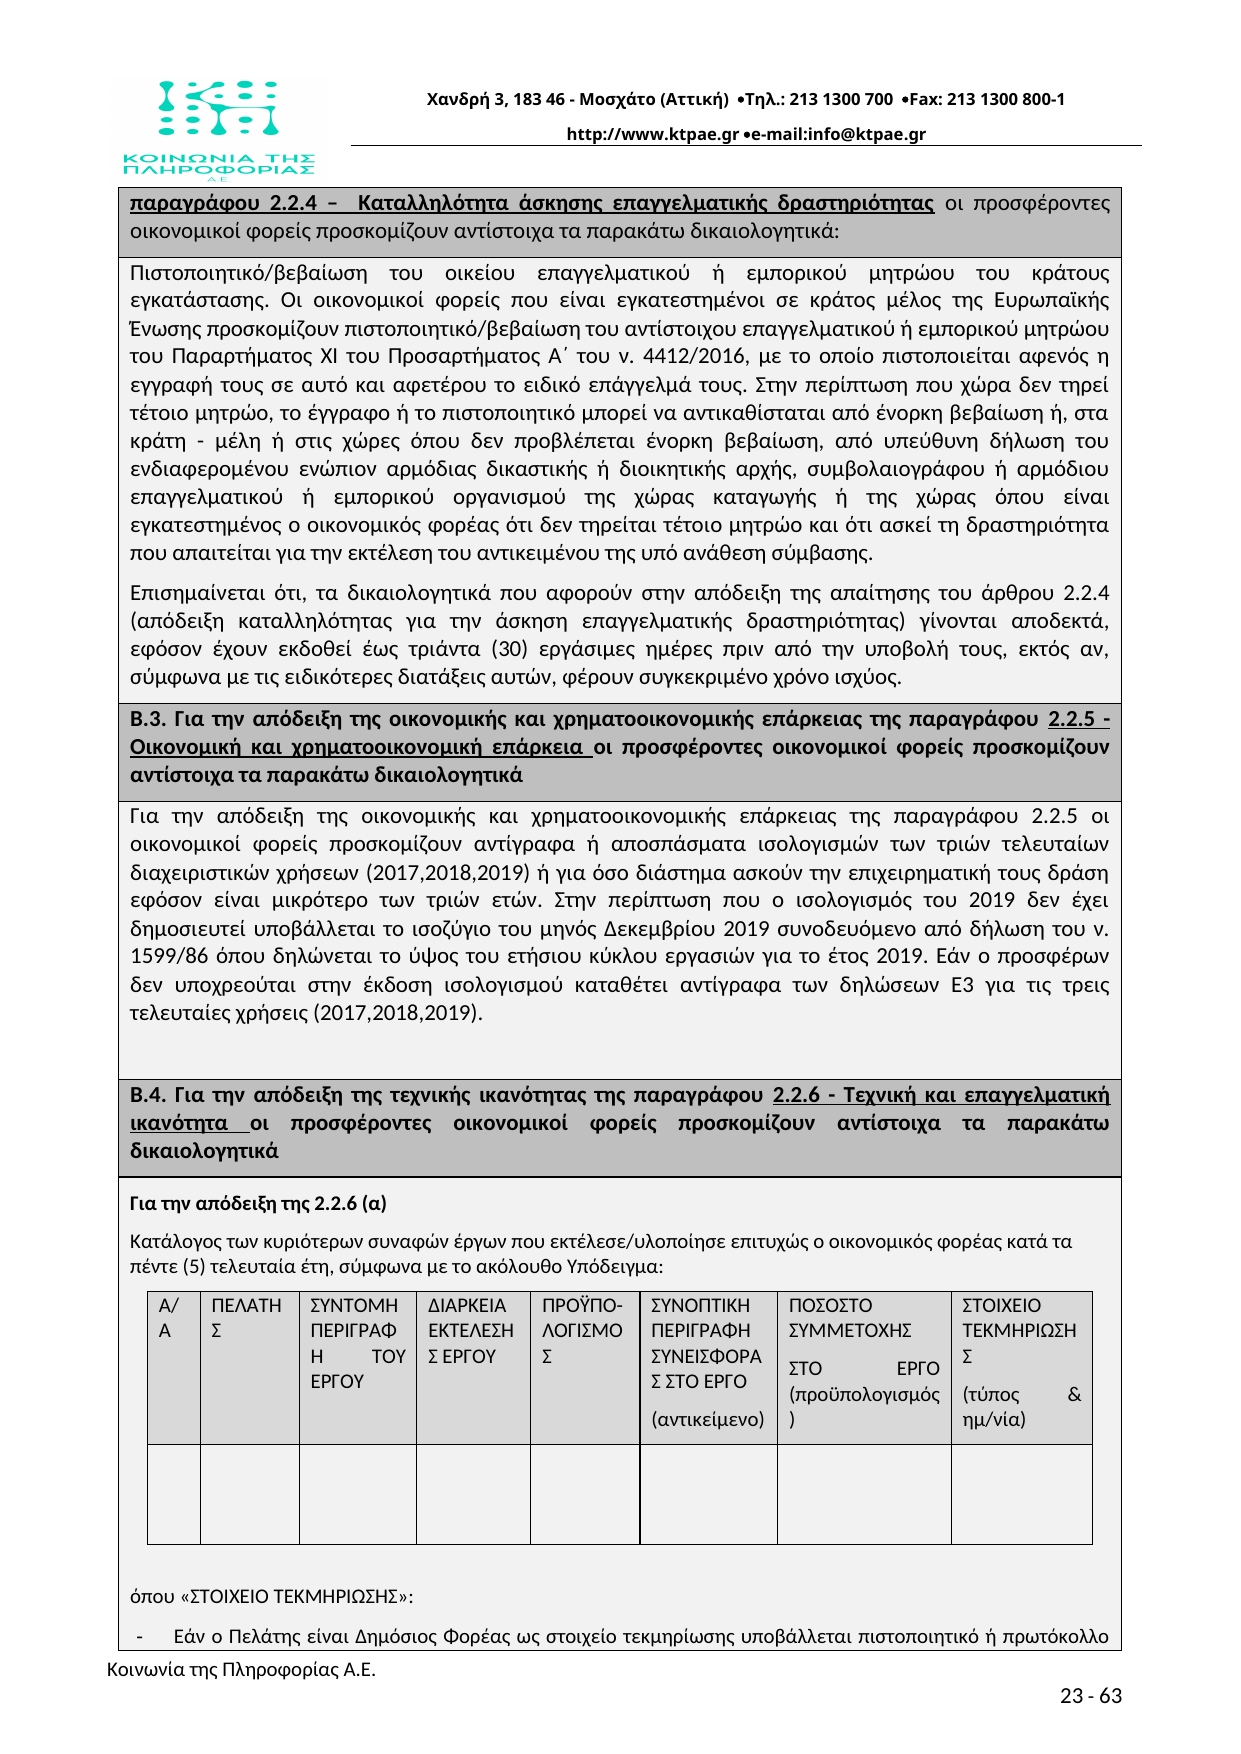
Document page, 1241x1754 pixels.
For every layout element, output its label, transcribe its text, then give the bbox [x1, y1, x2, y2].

picture [107, 75, 328, 186]
table_cell Β.4. Για την απόδειξη της τεχνικής ικανότητας της παραγράφου 2.2.6 - Τεχνική και επαγγελματική ικανότητα οι προσφέροντες οικονομικοί φορείς προσκομίζουν αντίστοιχα τα παρακάτω δικαιολογητικά [119, 1080, 1121, 1176]
table_cell Β.3. Για την απόδειξη της οικονομικής και χρηματοοικονομικής επάρκειας της παραγράφου 2.2.5 - Οικονομική και χρηματοοικονομική επάρκεια οι προσφέροντες οικονομικοί φορείς προσκομίζουν αντίστοιχα τα παρακάτω δικαιολογητικά [119, 704, 1121, 801]
table_cell Για την απόδειξη της οικονομικής και χρηματοοικονομικής επάρκειας της παραγράφου 2.2.5 οι οικονομικοί φορείς προσκομίζουν αντίγραφα ή αποσπάσματα ισολογισμών των τριών τελευταίων διαχειριστικών χρήσεων (2017,2018,2019) ή για όσο διάστημα ασκούν την επιχειρηματική τους δράση εφόσον είναι μικρότερο των τριών ετών. Στην περίπτωση που ο ισολογισμός του 2019 δεν έχει δημοσιευτεί υποβάλλεται το ισοζύγιο του μηνός Δεκεμβρίου 2019 συνοδευόμενο από δήλωση του ν. 1599/86 όπου δηλώνεται το ύψος του ετήσιου κύκλου εργασιών για το έτος 2019. Εάν ο προσφέρων δεν υποχρεούται στην έκδοση ισολογισμού καταθέτει αντίγραφα των δηλώσεων Ε3 για τις τρεις τελευταίες χρήσεις (2017,2018,2019). [119, 802, 1121, 1079]
table_cell Πιστοποιητικό/βεβαίωση του οικείου επαγγελματικού ή εμπορικού μητρώου του κράτους εγκατάστασης. Οι οικονομικοί φορείς που είναι εγκατεστημένοι σε κράτος μέλος της Ευρωπαϊκής Ένωσης προσκομίζουν πιστοποιητικό/βεβαίωση του αντίστοιχου επαγγελματικού ή εμπορικού μητρώου του Παραρτήματος XI του Προσαρτήματος Α΄ του ν. 4412/2016, με το οποίο πιστοποιείται αφενός η εγγραφή τους σε αυτό και αφετέρου το ειδικό επάγγελμά τους. Στην περίπτωση που χώρα δεν τηρεί τέτοιο μητρώο, το έγγραφο ή το πιστοποιητικό μπορεί να αντικαθίσταται από ένορκη βεβαίωση ή, στα κράτη - μέλη ή στις χώρες όπου δεν προβλέπεται ένορκη βεβαίωση, από υπεύθυνη δήλωση του ενδιαφερομένου ενώπιον αρμόδιας δικαστικής ή διοικητικής αρχής, συμβολαιογράφου ή αρμόδιου επαγγελματικού ή εμπορικού οργανισμού της χώρας καταγωγής ή της χώρας όπου είναι εγκατεστημένος ο οικονομικός φορέας ότι δεν τηρείται τέτοιο μητρώο και ότι ασκεί τη δραστηριότητα που απαιτείται για την εκτέλεση του αντικειμένου της υπό ανάθεση σύμβασης. Επισημαίνεται ότι, τα δικαιολογητικά που αφορούν στην απόδειξη της απαίτησης του άρθρου 2.2.4 (απόδειξη καταλληλότητας για την άσκηση επαγγελματικής δραστηριότητας) γίνονται αποδεκτά, εφόσον έχουν εκδοθεί έως τριάντα (30) εργάσιμες ημέρες πριν από την υποβολή τους, εκτός αν, σύμφωνα με τις ειδικότερες διατάξεις αυτών, φέρουν συγκεκριμένο χρόνο ισχύος. [119, 258, 1121, 703]
